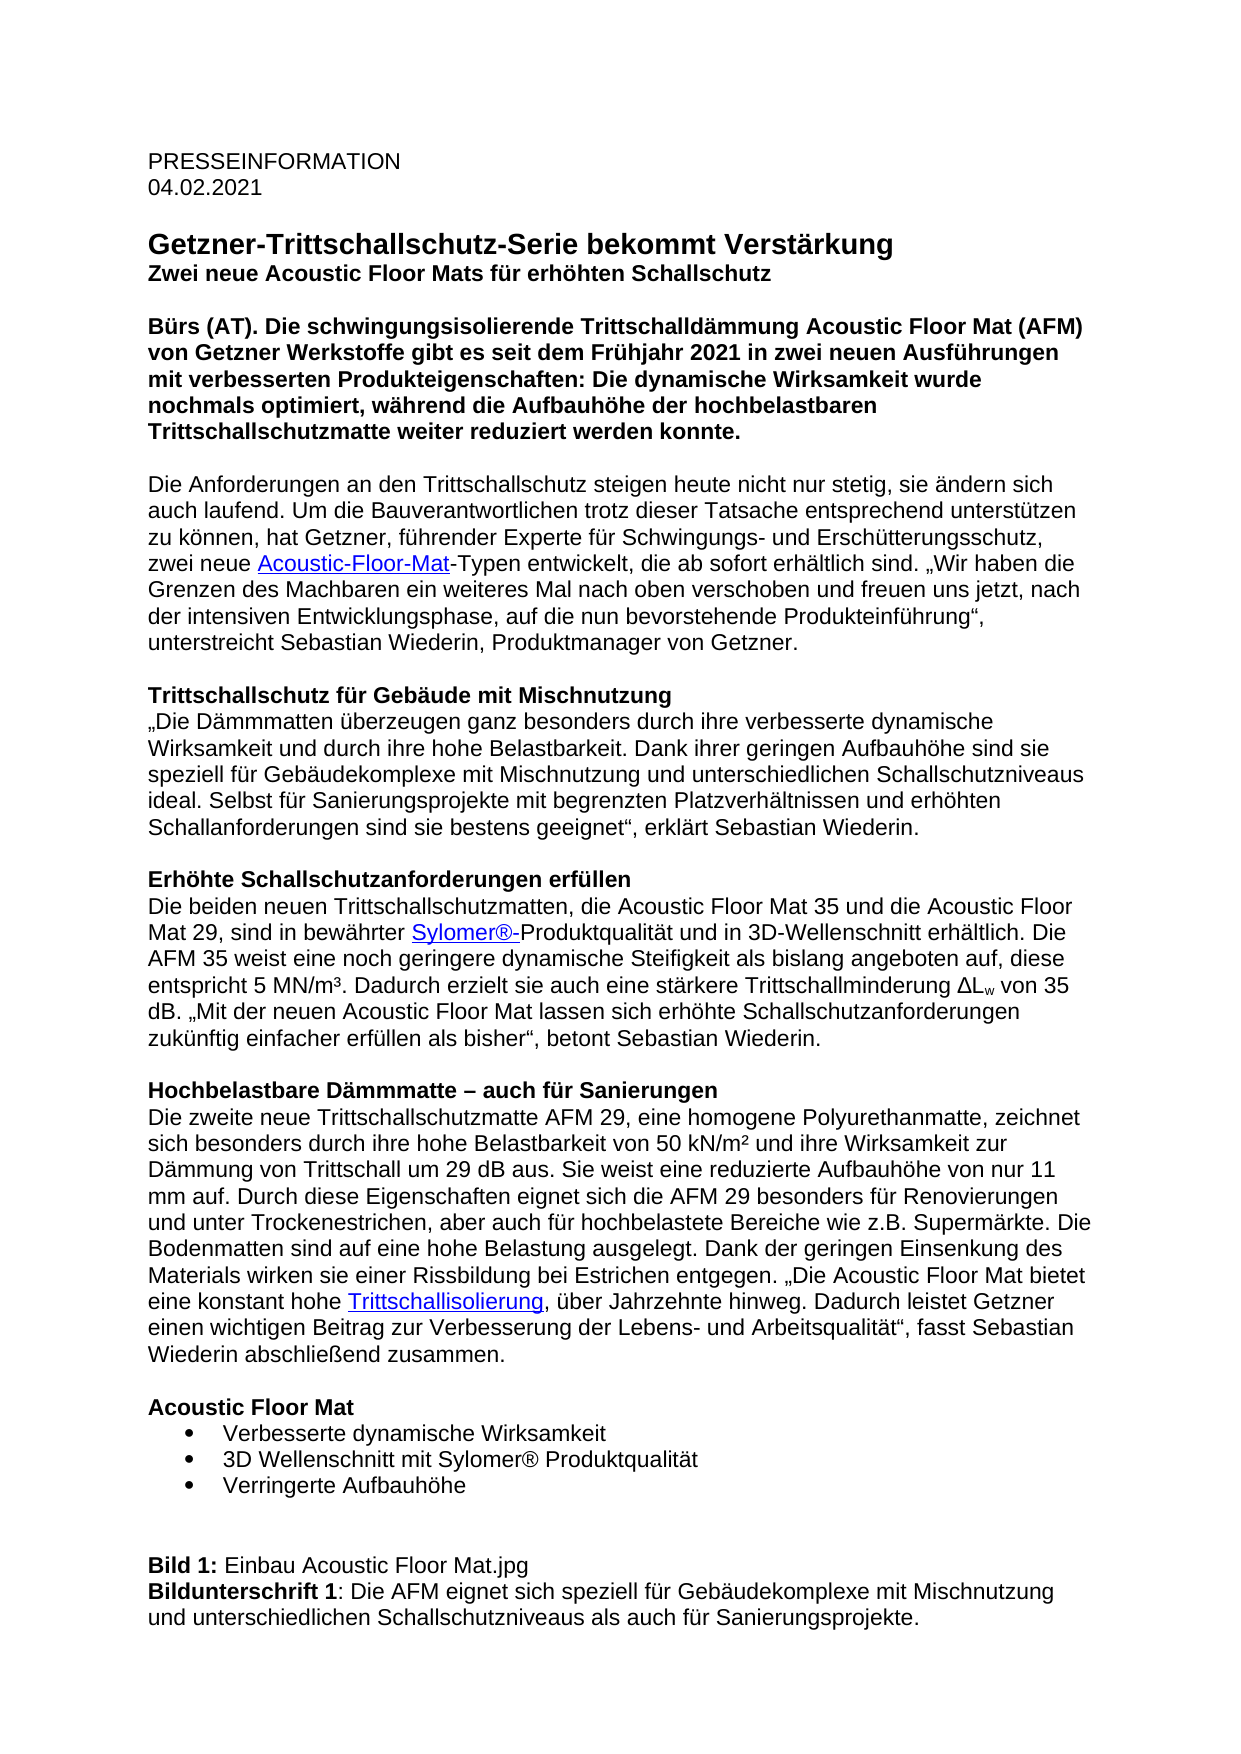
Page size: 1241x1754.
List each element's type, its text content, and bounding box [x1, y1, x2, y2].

text Zwei neue Acoustic Floor Mats für erhöhten Schallschutz [148, 260, 1093, 287]
text Erhöhte Schallschutzanforderungen erfüllen [148, 866, 1093, 893]
text Die zweite neue Trittschallschutzmatte AFM 29, eine homogene Polyurethanmatte, zeichnet sich besonders durch ihre hohe Belastbarkeit von 50 kN/m² und ihre Wirksamkeit zur Dämmung von Trittschall um 29 dB aus. Sie weist eine reduzierte Aufbauhöhe von nur 11 mm auf. Durch diese Eigenschaften eignet sich die AFM 29 besonders für Renovierungen und unter Trockenestrichen, aber auch für hochbelastete Bereiche wie z.B. Supermärkte. Die Bodenmatten sind auf eine hohe Belastung ausgelegt. Dank der geringen Einsenkung des Materials wirken sie einer Rissbildung bei Estrichen entgegen. „Die Acoustic Floor Mat bietet eine konstant hohe Trittschallisolierung, über Jahrzehnte hinweg. Dadurch leistet Getzner einen wichtigen Beitrag zur Verbesserung der Lebens- und Arbeitsqualität“, fasst Sebastian Wiederin abschließend zusammen. [148, 1103, 1093, 1367]
text Die Anforderungen an den Trittschallschutz steigen heute nicht nur stetig, sie ändern sich auch laufend. Um die Bauverantwortlichen trotz dieser Tatsache entsprechend unterstützen zu können, hat Getzner, führender Experte für Schwingungs- und Erschütterungsschutz, zwei neue Acoustic-Floor-Mat-Typen entwickelt, die ab sofort erhältlich sind. „Wir haben die Grenzen des Machbaren ein weiteres Mal nach oben verschoben und freuen uns jetzt, nach der intensiven Entwicklungsphase, auf die nun bevorstehende Produkteinführung“, unterstreicht Sebastian Wiederin, Produktmanager von Getzner. [148, 471, 1093, 656]
text PRESSEINFORMATION [148, 148, 1093, 174]
text Hochbelastbare Dämmmatte – auch für Sanierungen [148, 1077, 1093, 1103]
text Bildunterschrift 1: Die AFM eignet sich speziell für Gebäudekomplexe mit Mischnutzung und unterschiedlichen Schallschutzniveaus als auch für Sanierungsprojekte. [148, 1578, 1093, 1631]
text Getzner-Trittschallschutz-Serie bekommt Verstärkung [148, 227, 1093, 260]
list Verbesserte dynamische Wirksamkeit [185, 1420, 1093, 1446]
text „Die Dämmmatten überzeugen ganz besonders durch ihre verbesserte dynamische Wirksamkeit und durch ihre hohe Belastbarkeit. Dank ihrer geringen Aufbauhöhe sind sie speziell für Gebäudekomplexe mit Mischnutzung und unterschiedlichen Schallschutzniveaus ideal. Selbst für Sanierungsprojekte mit begrenzten Platzverhältnissen und erhöhten Schallanforderungen sind sie bestens geeignet“, erklärt Sebastian Wiederin. [148, 708, 1093, 840]
list Verringerte Aufbauhöhe [185, 1472, 1093, 1499]
text 04.02.2021 [148, 174, 1093, 200]
text Bild 1: Einbau Acoustic Floor Mat.jpg [148, 1552, 1093, 1578]
text Die beiden neuen Trittschallschutzmatten, die Acoustic Floor Mat 35 und die Acoustic Floor Mat 29, sind in bewährter Sylomer®-Produktqualität und in 3D-Wellenschnitt erhältlich. Die AFM 35 weist eine noch geringere dynamische Steifigkeit als bislang angeboten auf, diese entspricht 5 MN/m³. Dadurch erzielt sie auch eine stärkere Trittschallminderung ∆Lw von 35 dB. „Mit der neuen Acoustic Floor Mat lassen sich erhöhte Schallschutzanforderungen zukünftig einfacher erfüllen als bisher“, betont Sebastian Wiederin. [148, 893, 1093, 1051]
list 3D Wellenschnitt mit Sylomer® Produktqualität [185, 1446, 1093, 1472]
text Bürs (AT). Die schwingungsisolierende Trittschalldämmung Acoustic Floor Mat (AFM) von Getzner Werkstoffe gibt es seit dem Frühjahr 2021 in zwei neuen Ausführungen mit verbesserten Produkteigenschaften: Die dynamische Wirksamkeit wurde nochmals optimiert, während die Aufbauhöhe der hochbelastbaren Trittschallschutzmatte weiter reduziert werden konnte. [148, 313, 1093, 445]
text Trittschallschutz für Gebäude mit Mischnutzung [148, 682, 1093, 708]
text Acoustic Floor Mat [148, 1393, 1093, 1420]
